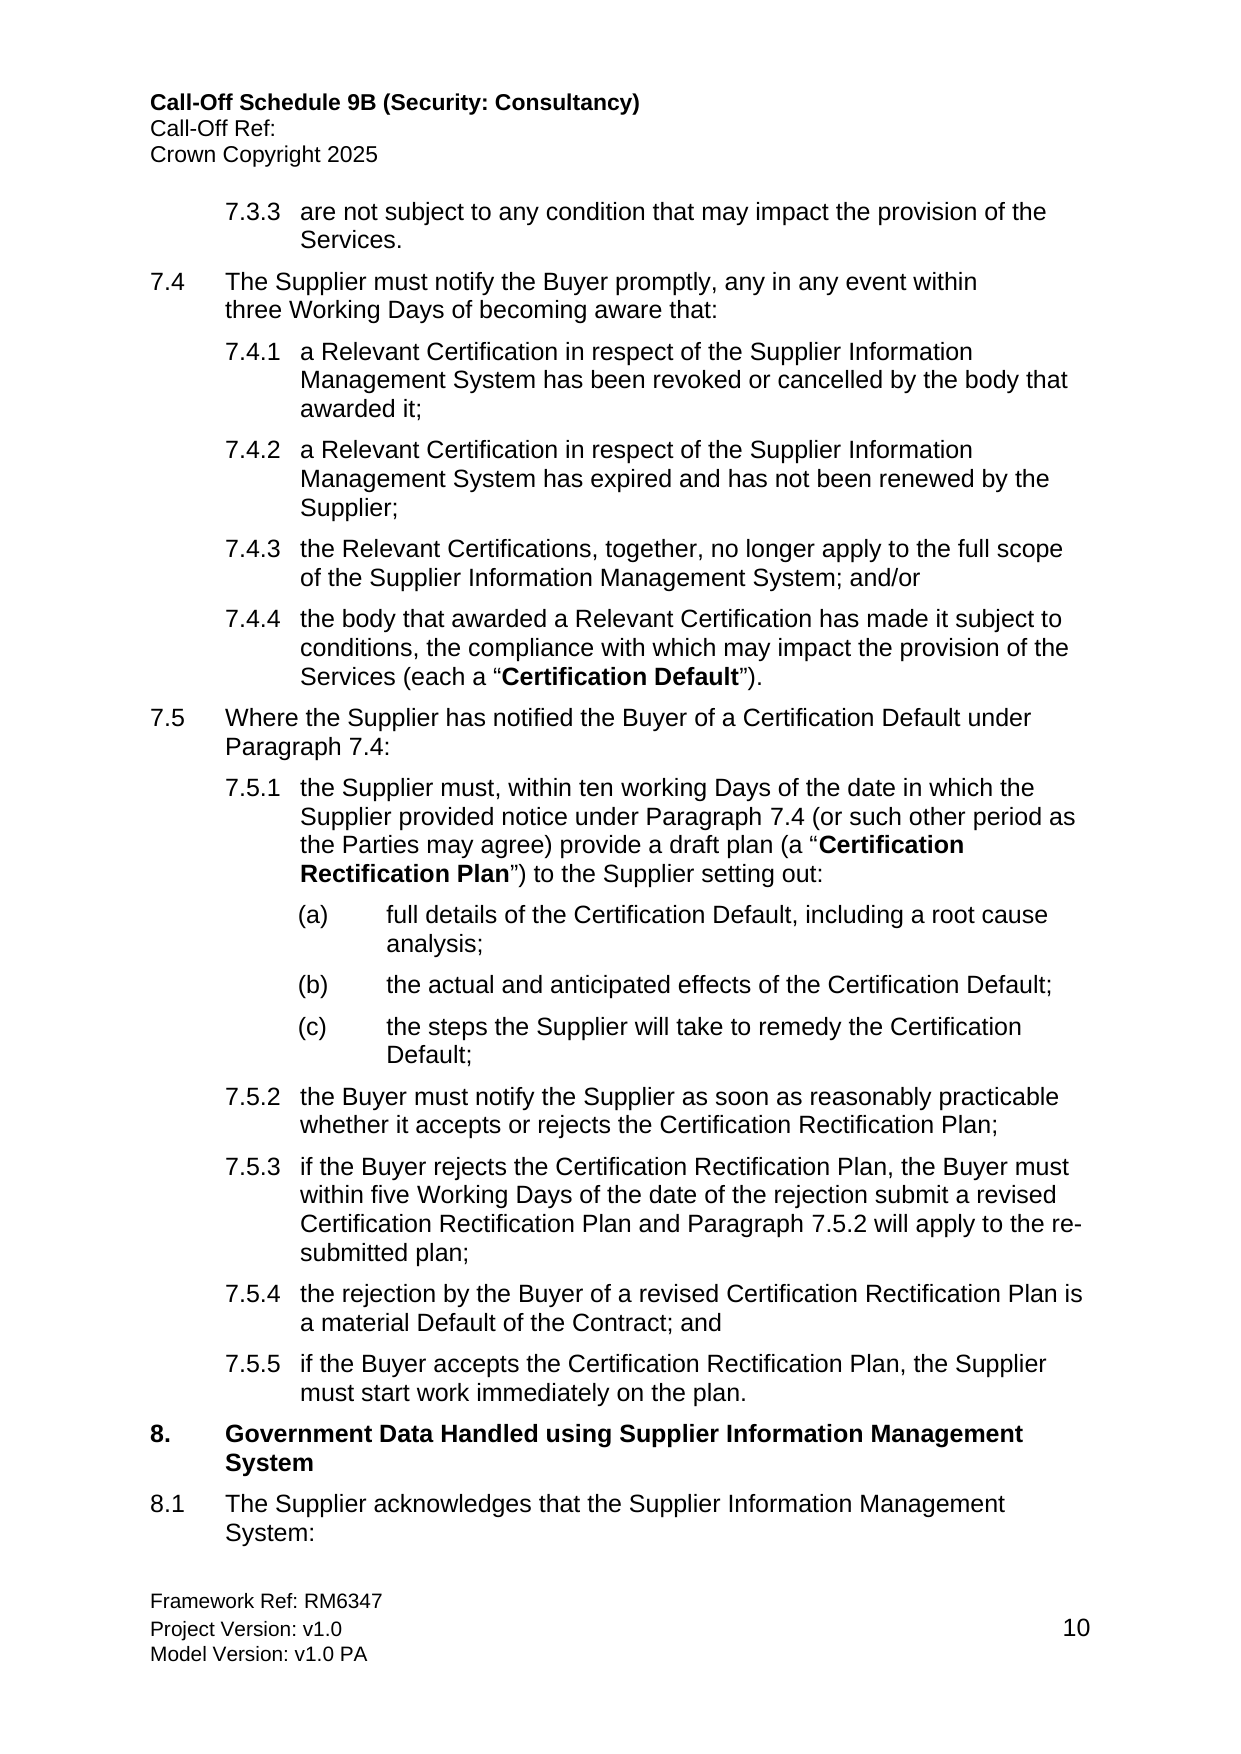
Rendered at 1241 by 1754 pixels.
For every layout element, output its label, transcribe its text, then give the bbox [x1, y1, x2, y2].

subtitle Government Data Handled using Supplier Information Management System [150, 1419, 1090, 1476]
subtitle the Supplier must, within ten working Days of the date in which the Supplier provided notice under Paragraph 7.4 (or such other period as the Parties may agree) provide a draft plan (a “Certification Rectification Plan”) to the Supplier setting out: [225, 773, 1090, 888]
subtitle The Supplier must notify the Buyer promptly, any in any event within three Working Days of becoming aware that: [150, 266, 1090, 324]
subtitle the Buyer must notify the Supplier as soon as reasonably practicable whether it accepts or rejects the Certification Rectification Plan; [225, 1081, 1090, 1139]
subtitle Where the Supplier has notified the Buyer of a Certification Default under Paragraph 7.4: [150, 703, 1090, 760]
subtitle full details of the Certification Default, including a root cause analysis; [298, 900, 1090, 958]
subtitle the body that awarded a Relevant Certification has made it subject to conditions, the compliance with which may impact the provision of the Services (each a “Certification Default”). [225, 604, 1090, 690]
subtitle the steps the Supplier will take to remedy the Certification Default; [298, 1011, 1090, 1069]
subtitle if the Buyer rejects the Certification Rectification Plan, the Buyer must within five Working Days of the date of the rejection submit a revised Certification Rectification Plan and Paragraph 7.5.2 will apply to the re-submitted plan; [225, 1151, 1090, 1266]
subtitle the actual and anticipated effects of the Certification Default; [298, 970, 1090, 999]
subtitle the Relevant Certifications, together, no longer apply to the full scope of the Supplier Information Management System; and/or [225, 534, 1090, 591]
subtitle the rejection by the Buyer of a revised Certification Rectification Plan is a material Default of the Contract; and [225, 1279, 1090, 1336]
subtitle a Relevant Certification in respect of the Supplier Information Management System has been revoked or cancelled by the body that awarded it; [225, 336, 1090, 423]
subtitle are not subject to any condition that may impact the provision of the Services. [225, 196, 1090, 254]
subtitle a Relevant Certification in respect of the Supplier Information Management System has expired and has not been renewed by the Supplier; [225, 435, 1090, 521]
subtitle The Supplier acknowledges that the Supplier Information Management System: [150, 1489, 1090, 1546]
subtitle if the Buyer accepts the Certification Rectification Plan, the Supplier must start work immediately on the plan. [225, 1349, 1090, 1406]
